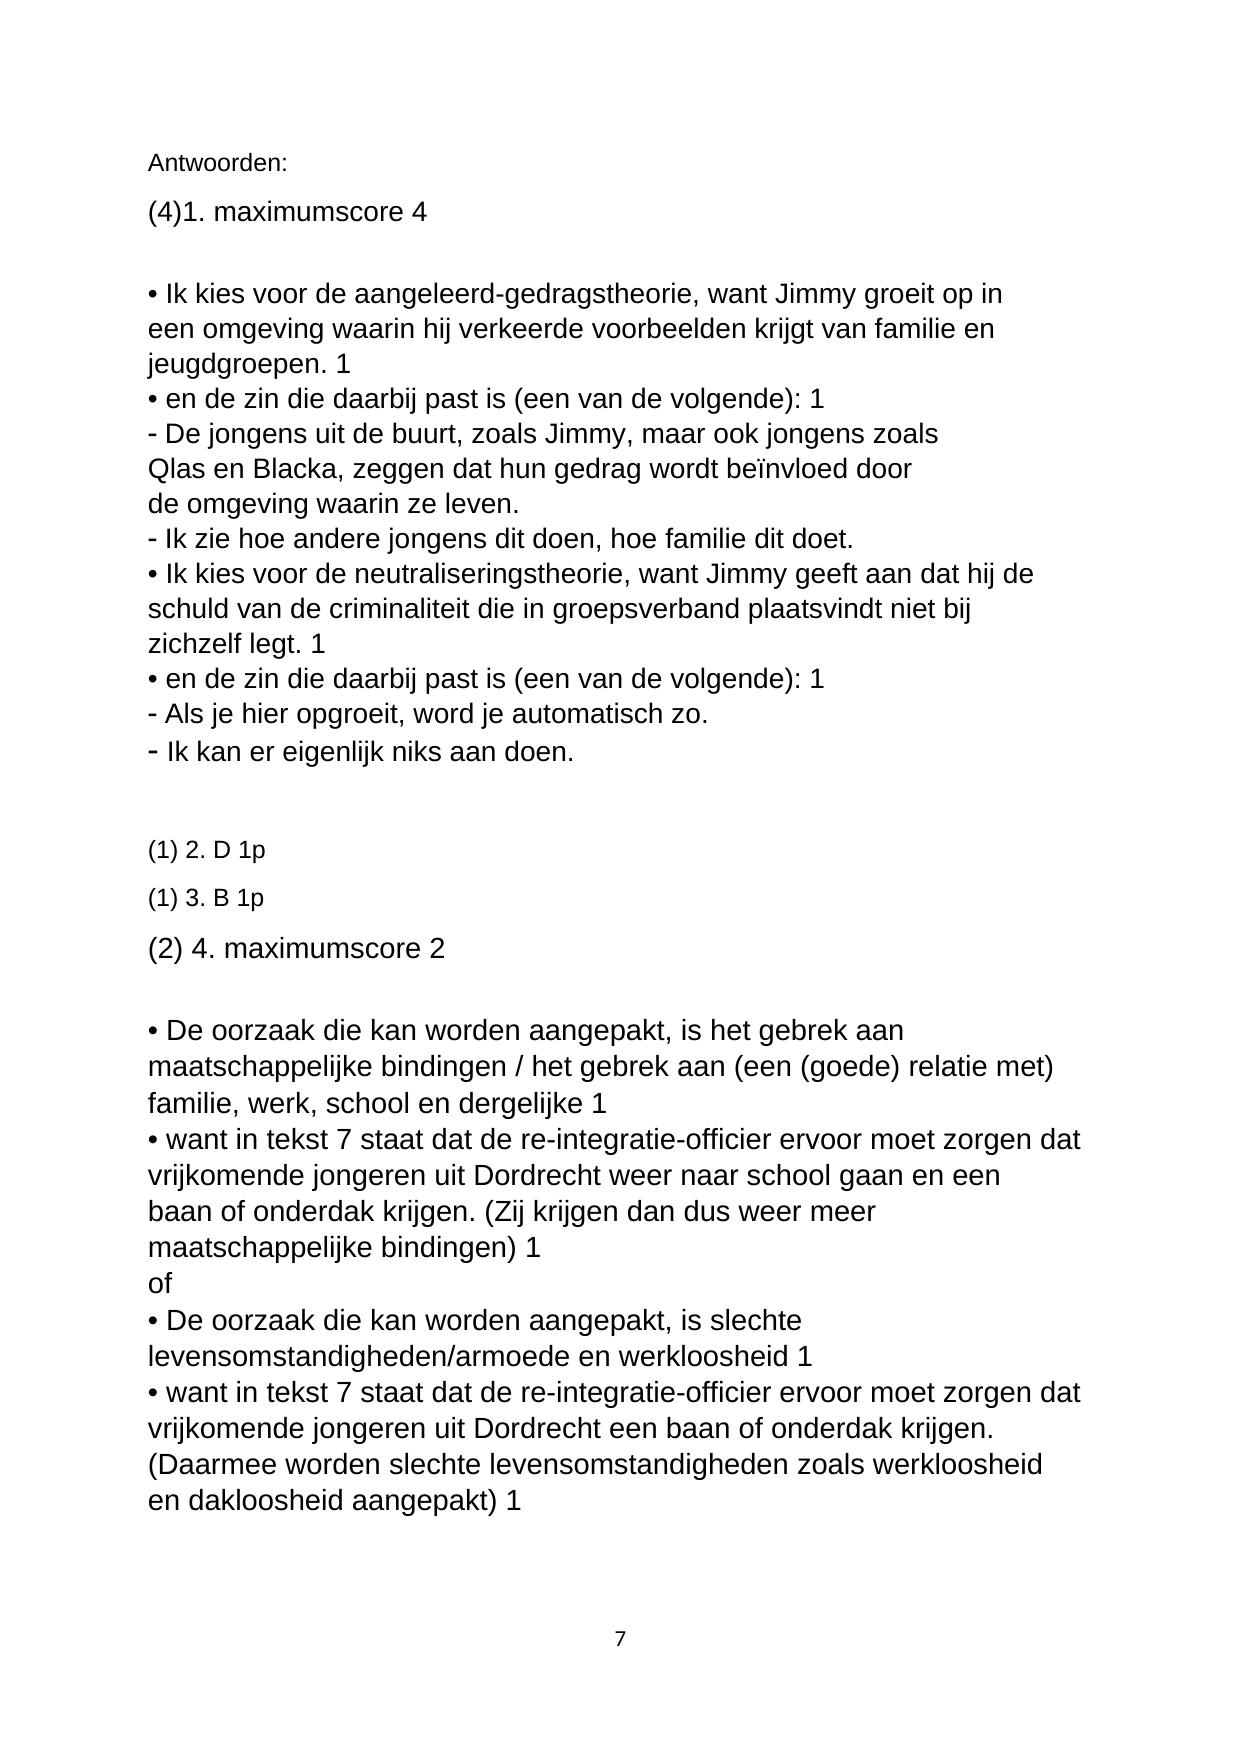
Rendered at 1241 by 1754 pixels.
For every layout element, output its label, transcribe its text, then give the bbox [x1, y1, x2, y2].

text (2) 4. maximumscore 2 [148, 931, 1093, 994]
text • Ik kies voor de aangeleerd-gedragstheorie, want Jimmy groeit op in een omgeving waarin hij verkeerde voorbeelden krijgt van familie en jeugdgroepen. 1 • en de zin die daarbij past is (een van de volgende): 1 De jongens uit de buurt, zoals Jimmy, maar ook jongens zoals Qlas en Blacka, zeggen dat hun gedrag wordt beïnvloed door de omgeving waarin ze leven. Ik zie hoe andere jongens dit doen, hoe familie dit doet. • Ik kies voor de neutraliseringstheorie, want Jimmy geeft aan dat hij de schuld van de criminaliteit die in groepsverband plaatsvindt niet bij zichzelf legt. 1 • en de zin die daarbij past is (een van de volgende): 1 Als je hier opgroeit, word je automatisch zo. Ik kan er eigenlijk niks aan doen. [148, 247, 1093, 768]
text (4)1. maximumscore 4 [148, 195, 1093, 228]
text • De oorzaak die kan worden aangepakt, is het gebrek aan maatschappelijke bindingen / het gebrek aan (een (goede) relatie met) familie, werk, school en dergelijke 1 • want in tekst 7 staat dat de re-integratie-officier ervoor moet zorgen dat vrijkomende jongeren uit Dordrecht weer naar school gaan en een baan of onderdak krijgen. (Zij krijgen dan dus weer meer maatschappelijke bindingen) 1 of • De oorzaak die kan worden aangepakt, is slechte levensomstandigheden/armoede en werkloosheid 1 • want in tekst 7 staat dat de re-integratie-officier ervoor moet zorgen dat vrijkomende jongeren uit Dordrecht een baan of onderdak krijgen. (Daarmee worden slechte levensomstandigheden zoals werkloosheid en dakloosheid aangepakt) 1 [148, 1013, 1093, 1547]
text Antwoorden: [148, 148, 1093, 176]
text (1) 3. B 1p [148, 883, 1093, 912]
text (1) 2. D 1p [148, 835, 1093, 864]
